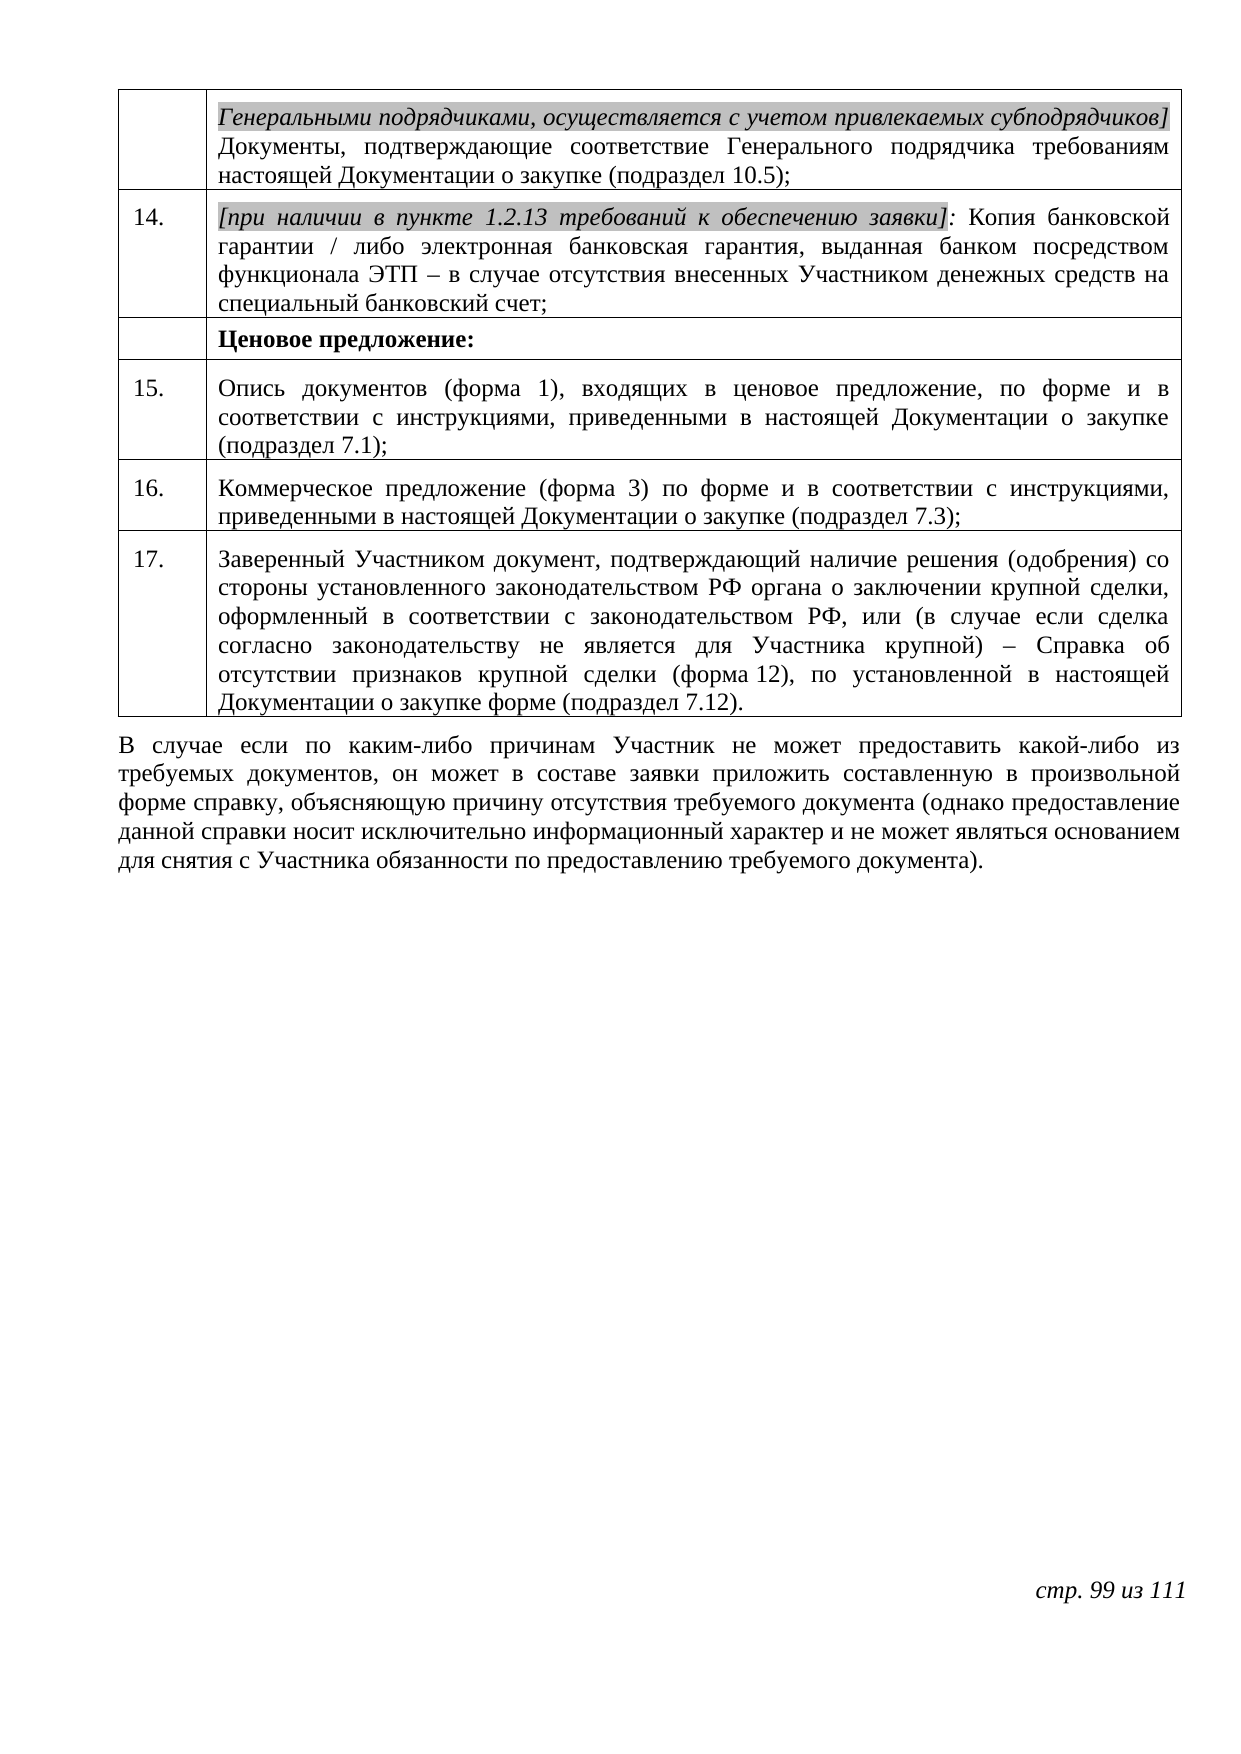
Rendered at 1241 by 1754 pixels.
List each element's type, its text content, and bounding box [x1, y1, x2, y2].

table_cell [при наличии в пункте 1.2.13 требований к обеспечению заявки]: Копия банковской гарантии / либо электронная банковская гарантия, выданная банком посредством функционала ЭТП – в случае отсутствия внесенных Участником денежных средств на специальный банковский счет; [207, 190, 1181, 317]
table_cell Ценовое предложение: [207, 318, 1181, 359]
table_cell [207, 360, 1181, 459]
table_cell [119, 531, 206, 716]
table_cell [119, 360, 206, 459]
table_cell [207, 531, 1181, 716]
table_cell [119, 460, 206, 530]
table_cell [119, 90, 206, 188]
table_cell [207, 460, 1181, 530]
list В случае если по каким-либо причинам Участник не может предоставить какой-либо из требуемых документов, он может в составе заявки приложить составленную в произвольной форме справку, объясняющую причину отсутствия требуемого документа (однако предоставление данной справки носит исключительно информационный характер и не может являться основанием для снятия с Участника обязанности по предоставлению требуемого документа). [118, 730, 1181, 873]
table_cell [207, 90, 1181, 188]
table_cell [119, 318, 206, 359]
table_cell [119, 190, 206, 317]
